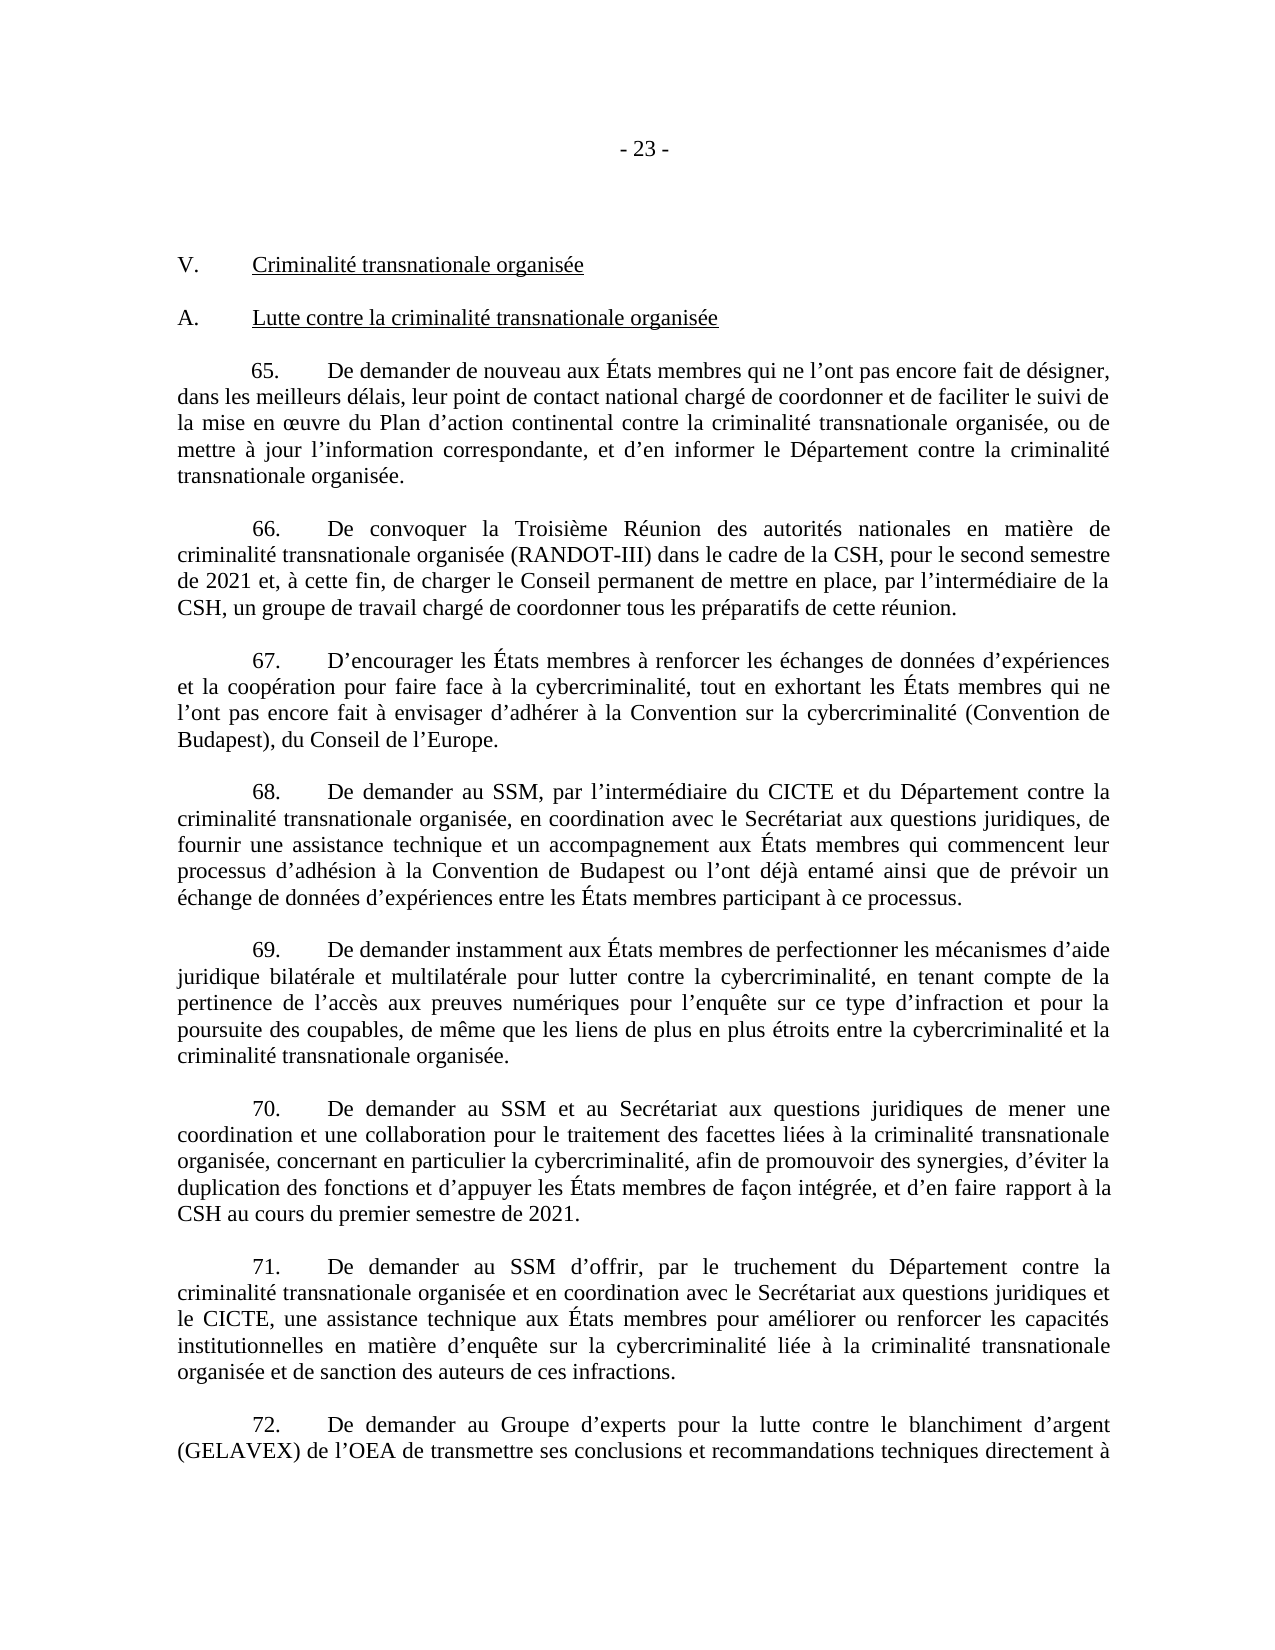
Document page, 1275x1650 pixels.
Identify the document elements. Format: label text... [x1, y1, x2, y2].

list De demander de nouveau aux États membres qui ne l’ont pas encore fait de désigner, dans les meilleurs délais, leur point de contact national chargé de coordonner et de faciliter le suivi de la mise en œuvre du Plan d’action continental contre la criminalité transnationale organisée, ou de mettre à jour l’information correspondante, et d’en informer le Département contre la criminalité transnationale organisée. [177, 357, 1111, 488]
list Criminalité transnationale organisée [177, 251, 1111, 278]
list De demander au SSM d’offrir, par le truchement du Département contre la criminalité transnationale organisée et en coordination avec le Secrétariat aux questions juridiques et le CICTE, une assistance technique aux États membres pour améliorer ou renforcer les capacités institutionnelles en matière d’enquête sur la cybercriminalité liée à la criminalité transnationale organisée et de sanction des auteurs de ces infractions. [177, 1253, 1111, 1384]
list De convoquer la Troisième Réunion des autorités nationales en matière de criminalité transnationale organisée (RANDOT-III) dans le cadre de la CSH, pour le second semestre de 2021 et, à cette fin, de charger le Conseil permanent de mettre en place, par l’intermédiaire de la CSH, un groupe de travail chargé de coordonner tous les préparatifs de cette réunion. [177, 515, 1111, 620]
list De demander au SSM et au Secrétariat aux questions juridiques de mener une coordination et une collaboration pour le traitement des facettes liées à la criminalité transnationale organisée, concernant en particulier la cybercriminalité, afin de promouvoir des synergies, d’éviter la duplication des fonctions et d’appuyer les États membres de façon intégrée, et d’en faire rapport à la CSH au cours du premier semestre de 2021. [177, 1095, 1111, 1226]
list Lutte contre la criminalité transnationale organisée [177, 304, 1111, 330]
list D’encourager les États membres à renforcer les échanges de données d’expériences et la coopération pour faire face à la cybercriminalité, tout en exhortant les États membres qui ne l’ont pas encore fait à envisager d’adhérer à la Convention sur la cybercriminalité (Convention de Budapest), du Conseil de l’Europe. [177, 647, 1111, 752]
list De demander instamment aux États membres de perfectionner les mécanismes d’aide juridique bilatérale et multilatérale pour lutter contre la cybercriminalité, en tenant compte de la pertinence de l’accès aux preuves numériques pour l’enquête sur ce type d’infraction et pour la poursuite des coupables, de même que les liens de plus en plus étroits entre la cybercriminalité et la criminalité transnationale organisée. [177, 937, 1111, 1068]
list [177, 1411, 1111, 1464]
list De demander au SSM, par l’intermédiaire du CICTE et du Département contre la criminalité transnationale organisée, en coordination avec le Secrétariat aux questions juridiques, de fournir une assistance technique et un accompagnement aux États membres qui commencent leur processus d’adhésion à la Convention de Budapest ou l’ont déjà entamé ainsi que de prévoir un échange de données d’expériences entre les États membres participant à ce processus. [177, 778, 1111, 910]
